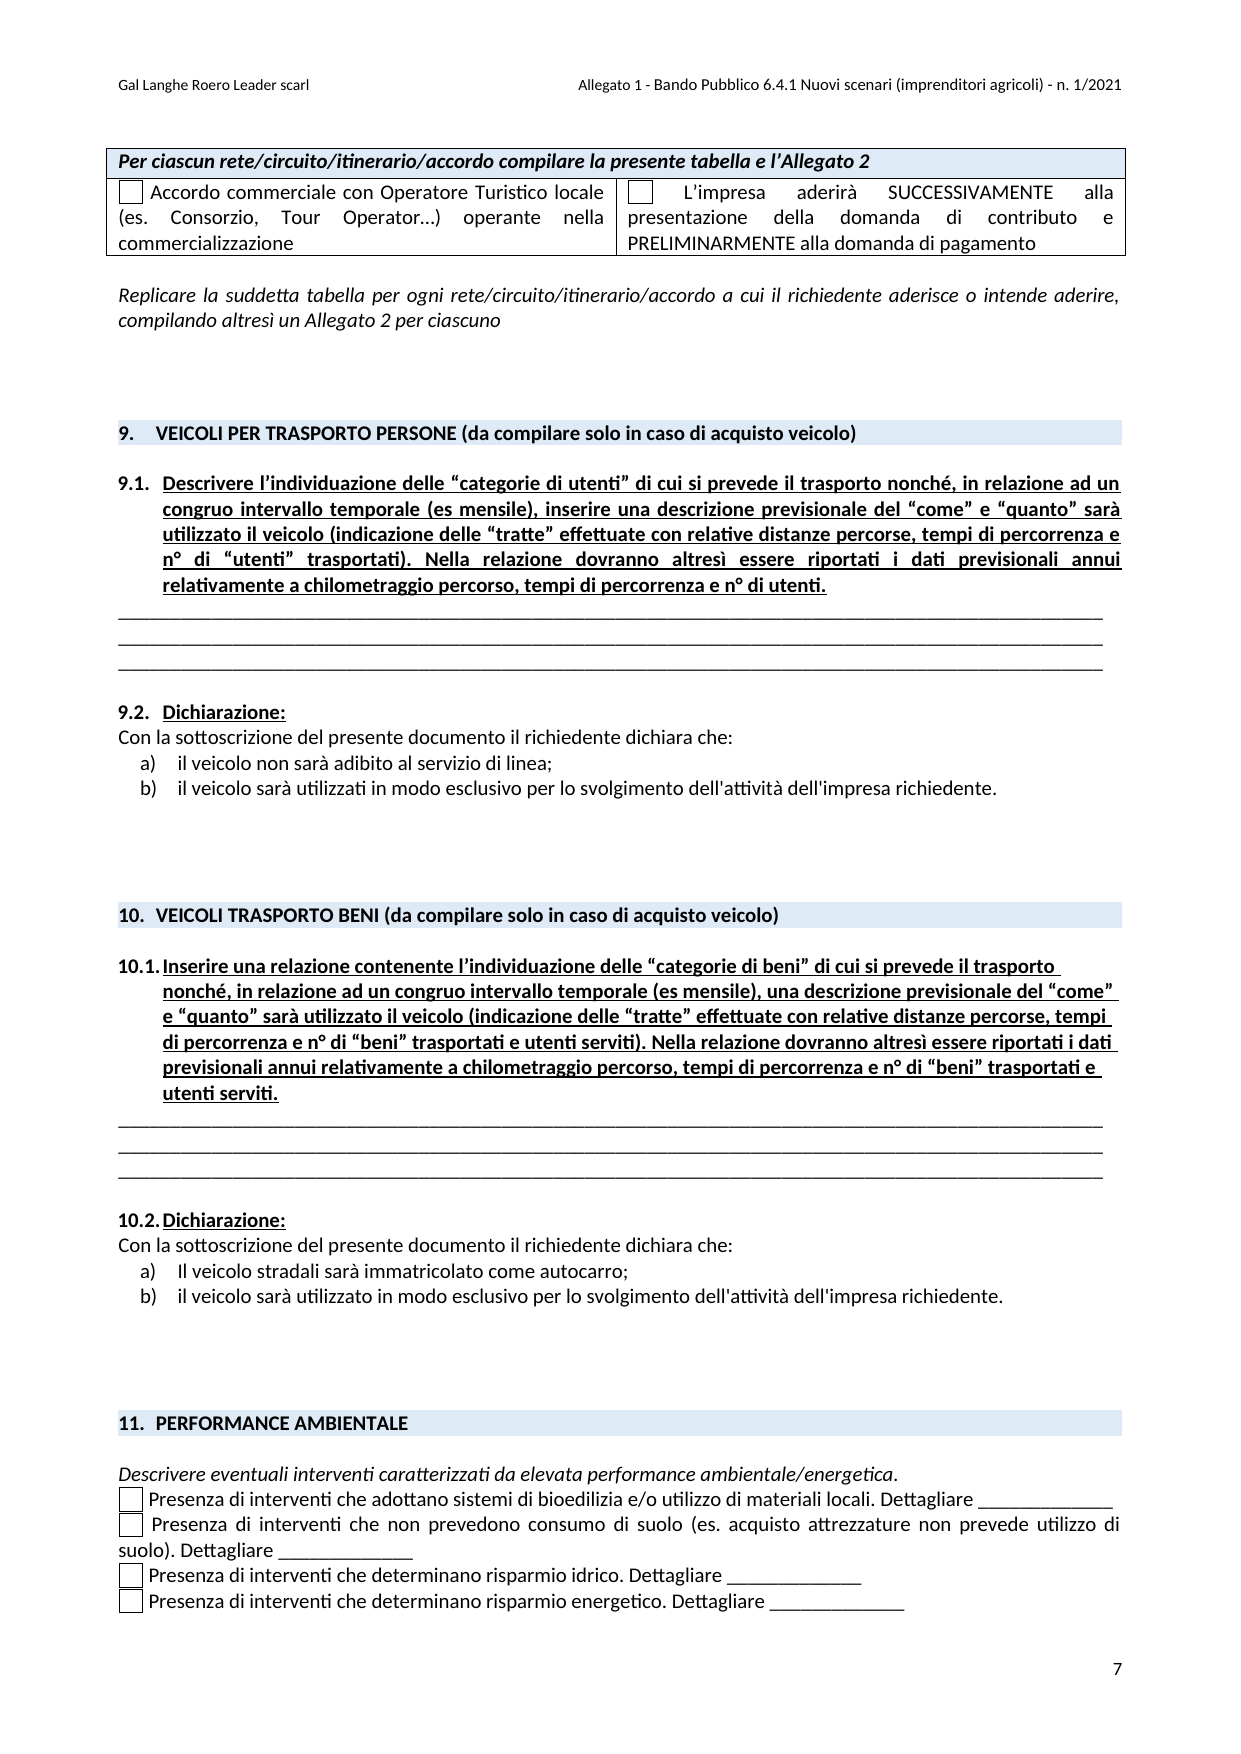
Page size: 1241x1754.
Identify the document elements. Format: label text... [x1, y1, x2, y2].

text Con la sottoscrizione del presente documento il richiedente dichiara che: [118, 1232, 1122, 1258]
text Dichiarazione: [117, 1207, 1122, 1232]
list il veicolo sarà utilizzati in modo esclusivo per lo svolgimento dell'attività dell'impresa richiedente. [140, 775, 1122, 801]
subtitle PERFORMANCE AMBIENTALE [118, 1410, 1122, 1436]
list Il veicolo stradali sarà immatricolato come autocarro; [140, 1258, 1122, 1283]
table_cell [107, 179, 616, 255]
list Replicare la suddetta tabella per ogni rete/circuito/itinerario/accordo a cui il richiedente aderisce o intende aderire, compilando altresì un Allegato 2 per ciascuno [118, 282, 1122, 333]
list il veicolo non sarà adibito al servizio di linea; [140, 750, 1122, 775]
text _______________________________________________________________________________________________ [118, 623, 1122, 648]
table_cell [617, 179, 1125, 255]
table_header Per ciascun rete/circuito/itinerario/accordo compilare la presente tabella e l’Allegato 2 [107, 149, 1125, 178]
text Dichiarazione: [117, 699, 1122, 724]
text _______________________________________________________________________________________________ [118, 1156, 1122, 1182]
text Presenza di interventi che determinano risparmio idrico. Dettagliare _____________ [118, 1562, 1122, 1588]
text Descrivere l’individuazione delle “categorie di utenti” di cui si prevede il trasporto nonché, in relazione ad un congruo intervallo temporale (es mensile), inserire una descrizione previsionale del “come” e “quanto” sarà utilizzato il veicolo (indicazione delle “tratte” effettuate con relative distanze percorse, tempi di percorrenza e n° di “utenti” trasportati). Nella relazione dovranno altresì essere riportati i dati previsionali annui relativamente a chilometraggio percorso, tempi di percorrenza e n° di utenti. [117, 470, 1122, 597]
list il veicolo sarà utilizzato in modo esclusivo per lo svolgimento dell'attività dell'impresa richiedente. [140, 1283, 1122, 1309]
text _______________________________________________________________________________________________ [118, 1105, 1122, 1131]
text _______________________________________________________________________________________________ [118, 597, 1122, 623]
text Presenza di interventi che adottano sistemi di bioedilizia e/o utilizzo di materiali locali. Dettagliare _____________ [118, 1486, 1122, 1512]
text Presenza di interventi che determinano risparmio energetico. Dettagliare _____________ [118, 1588, 1122, 1613]
text Con la sottoscrizione del presente documento il richiedente dichiara che: [118, 724, 1122, 750]
text _______________________________________________________________________________________________ [118, 1131, 1122, 1156]
text Descrivere eventuali interventi caratterizzati da elevata performance ambientale/energetica. [118, 1461, 1122, 1486]
text Inserire una relazione contenente l’individuazione delle “categorie di beni” di cui si prevede il trasporto nonché, in relazione ad un congruo intervallo temporale (es mensile), una descrizione previsionale del “come” e “quanto” sarà utilizzato il veicolo (indicazione delle “tratte” effettuate con relative distanze percorse, tempi di percorrenza e n° di “beni” trasportati e utenti serviti). Nella relazione dovranno altresì essere riportati i dati previsionali annui relativamente a chilometraggio percorso, tempi di percorrenza e n° di “beni” trasportati e utenti serviti. [117, 953, 1122, 1105]
text _______________________________________________________________________________________________ [118, 648, 1122, 674]
text Presenza di interventi che non prevedono consumo di suolo (es. acquisto attrezzature non prevede utilizzo di suolo). Dettagliare _____________ [118, 1512, 1122, 1562]
subtitle VEICOLI PER TRASPORTO PERSONE (da compilare solo in caso di acquisto veicolo) [118, 420, 1122, 445]
subtitle VEICOLI TRASPORTO BENI (da compilare solo in caso di acquisto veicolo) [118, 902, 1122, 928]
